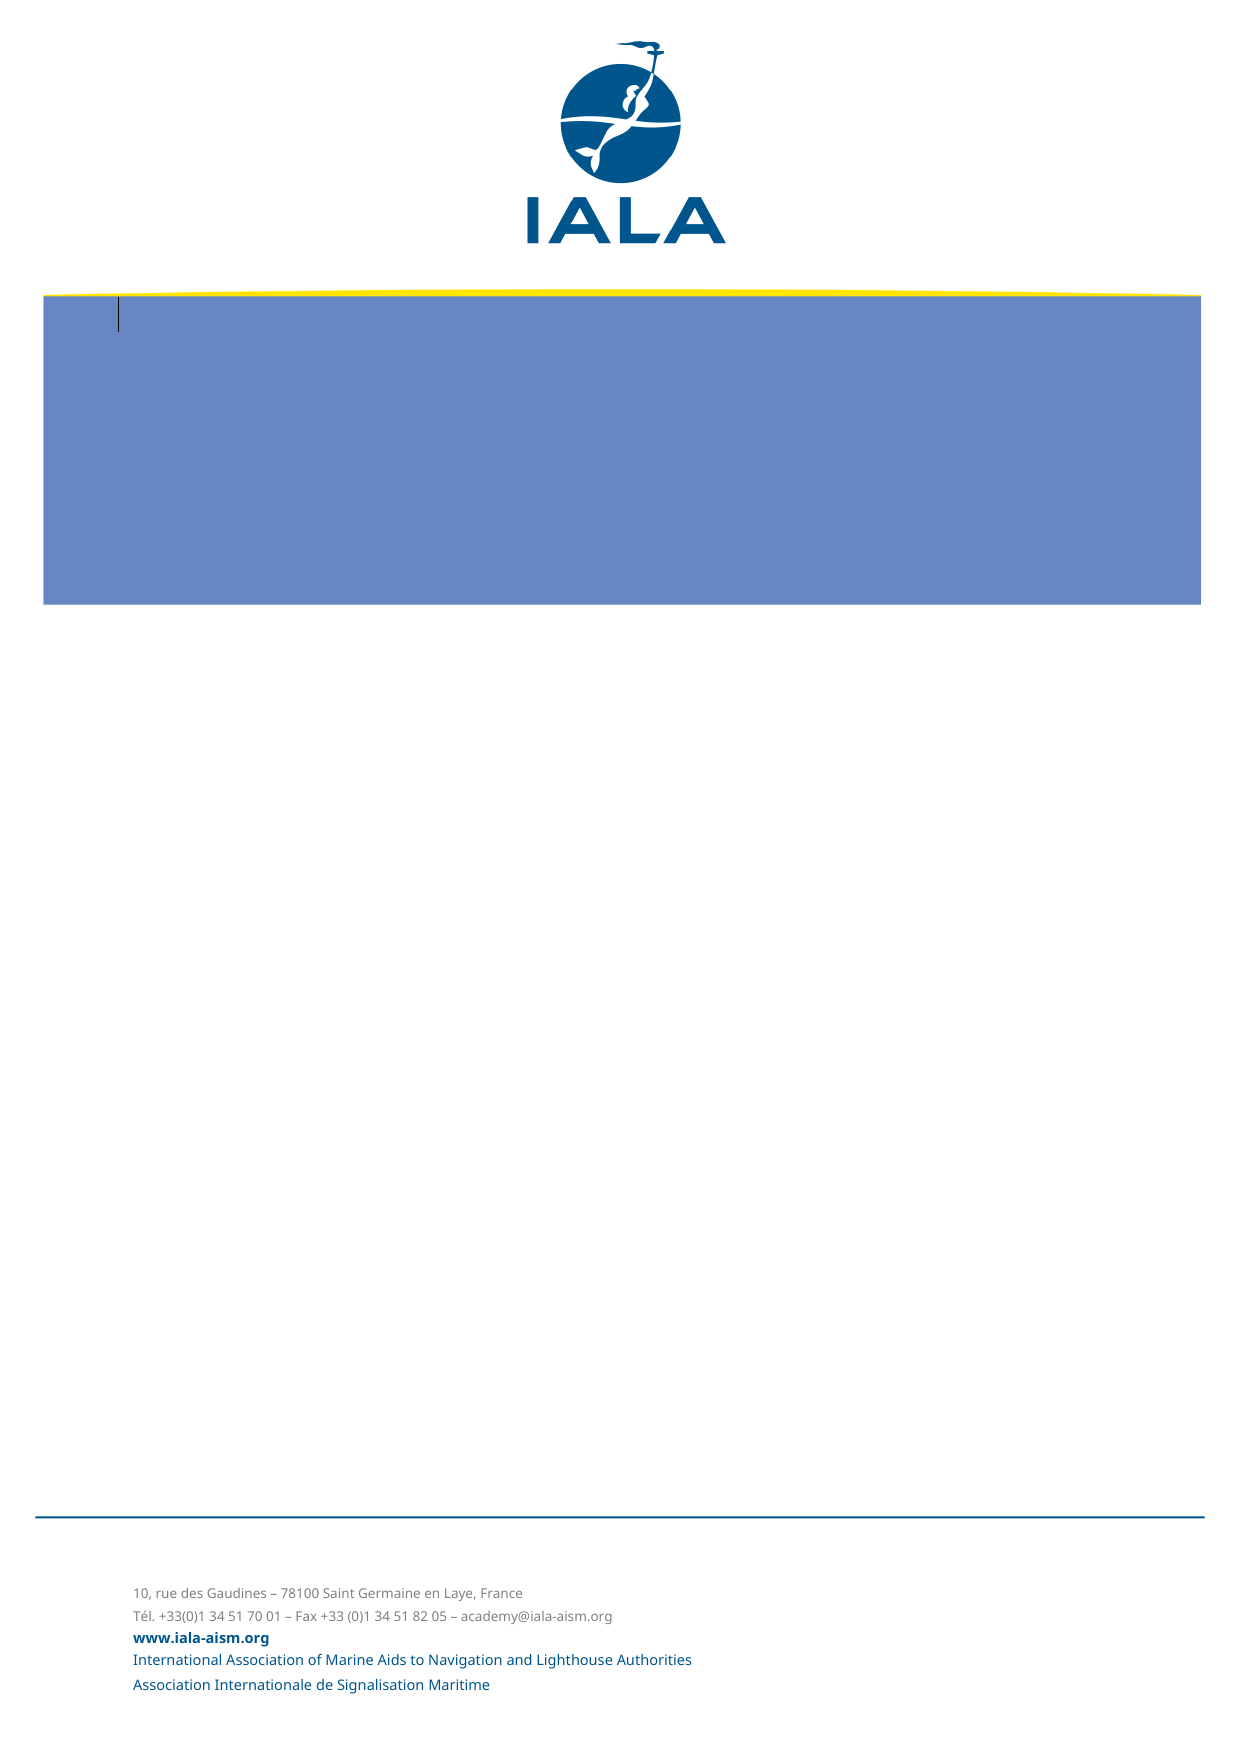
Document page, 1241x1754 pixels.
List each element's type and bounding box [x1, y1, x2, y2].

picture [8, 29, 1240, 616]
